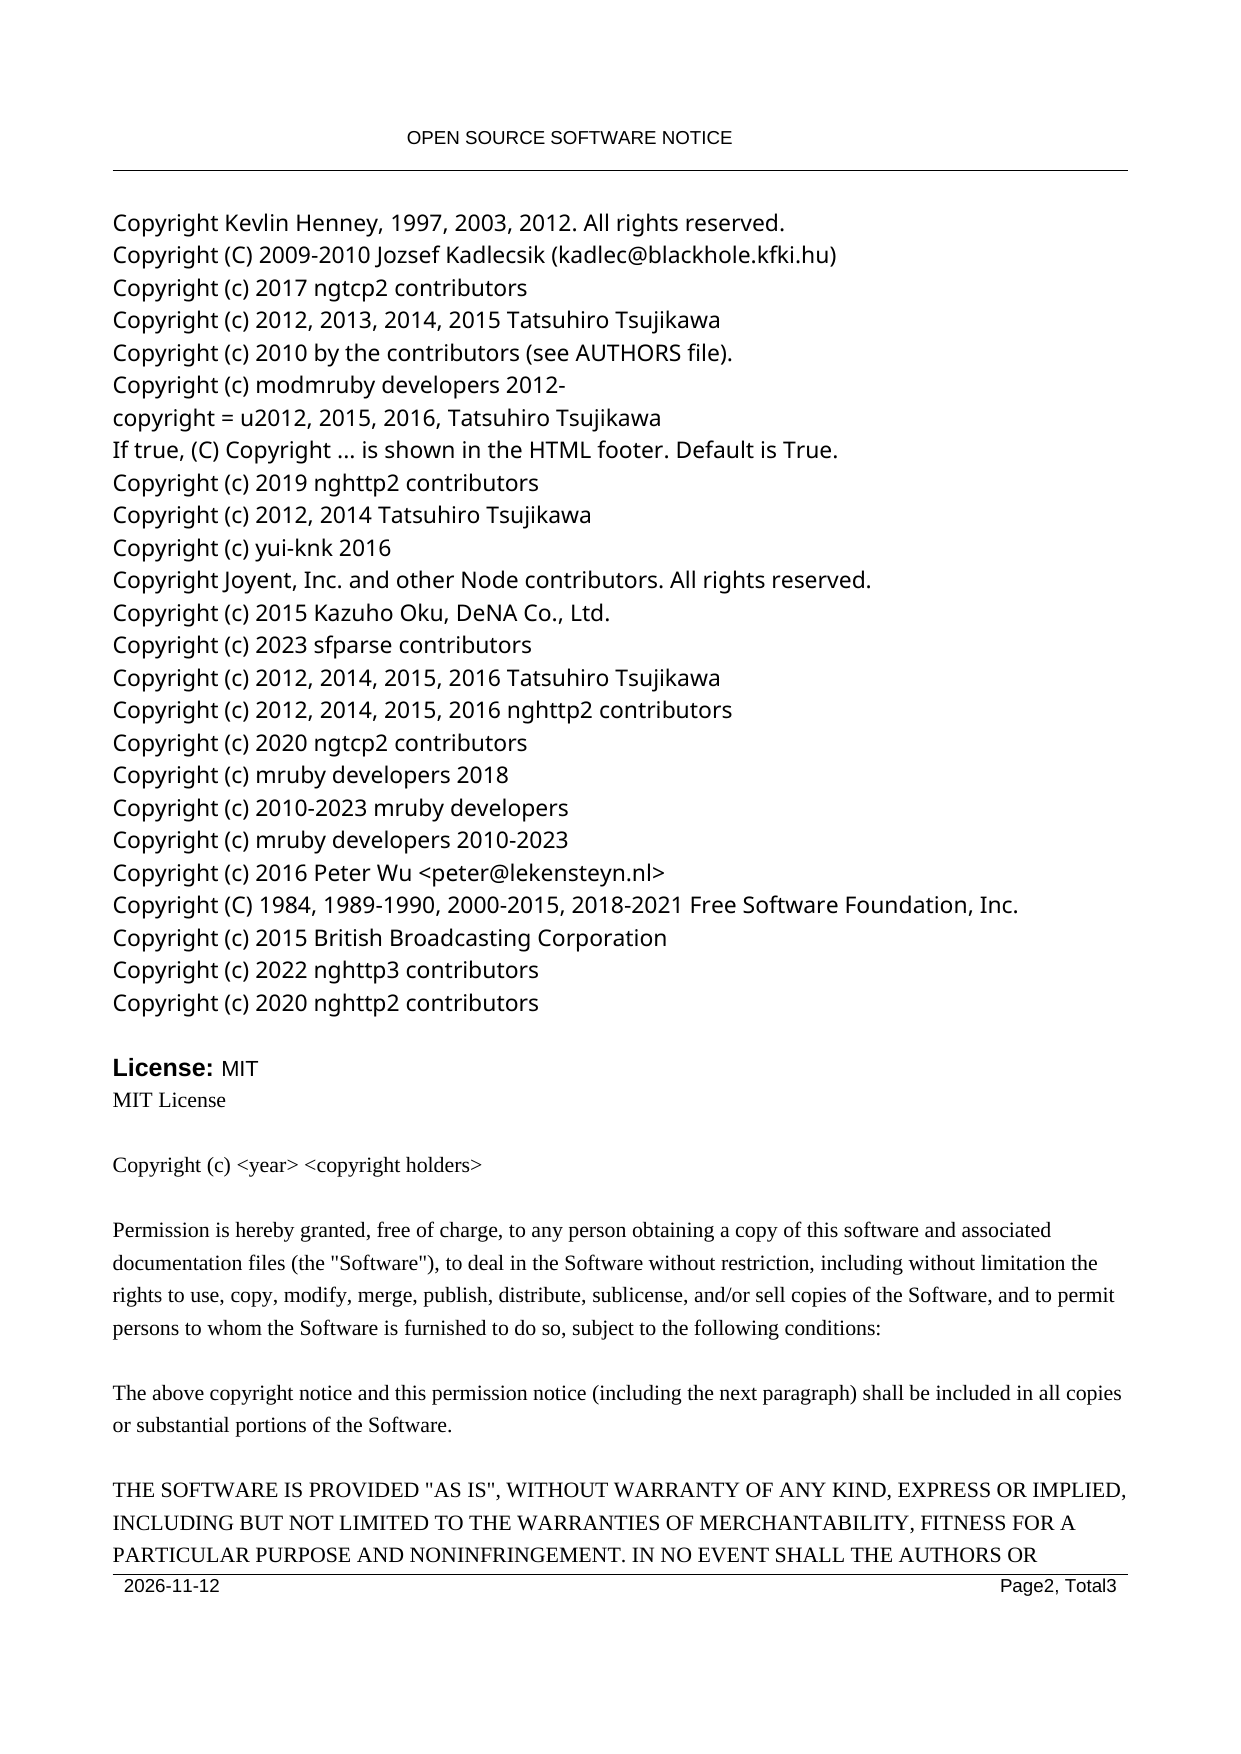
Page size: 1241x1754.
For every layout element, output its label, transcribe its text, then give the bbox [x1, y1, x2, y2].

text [112, 206, 1128, 1051]
text License: MIT [112, 1051, 1128, 1084]
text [112, 1084, 1128, 1571]
